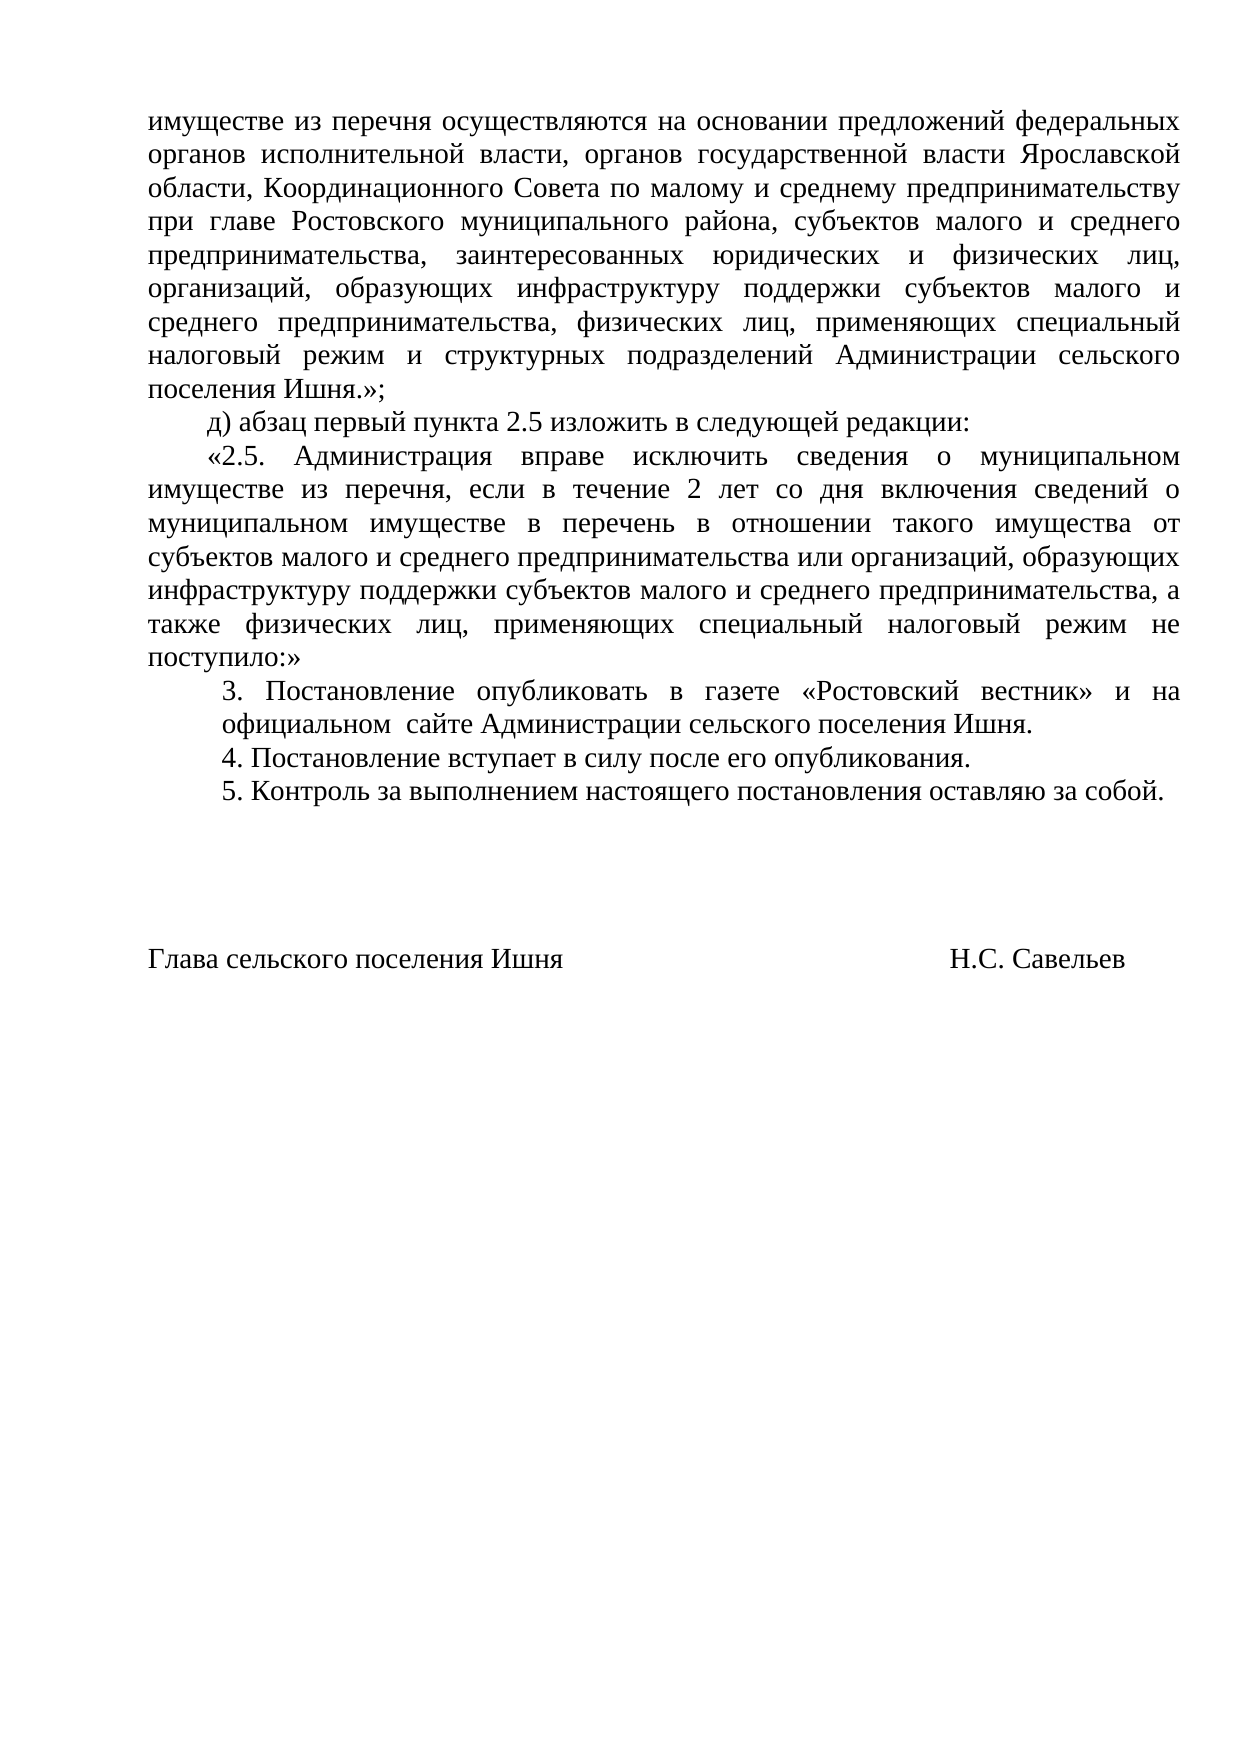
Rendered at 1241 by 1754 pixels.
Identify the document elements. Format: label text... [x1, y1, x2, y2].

list «2.5. Администрация вправе исключить сведения о муниципальном имуществе из перечня, если в течение 2 лет со дня включения сведений о муниципальном имуществе в перечень в отношении такого имущества от субъектов малого и среднего предпринимательства или организаций, образующих инфраструктуру поддержки субъектов малого и среднего предпринимательства, а также физических лиц, применяющих специальный налоговый режим не поступило:» [148, 438, 1181, 673]
list 3. Постановление опубликовать в газете «Ростовский вестник» и на официальном сайте Администрации сельского поселения Ишня. [222, 673, 1181, 740]
text 4. Постановление вступает в силу после его опубликования. [148, 740, 1181, 773]
text 5. Контроль за выполнением настоящего постановления оставляю за собой. [148, 773, 1181, 807]
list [148, 103, 1181, 404]
text Глава сельского поселения Ишня Н.С. Савельев [148, 941, 1181, 975]
list д) абзац первый пункта 2.5 изложить в следующей редакции: [148, 404, 1181, 438]
